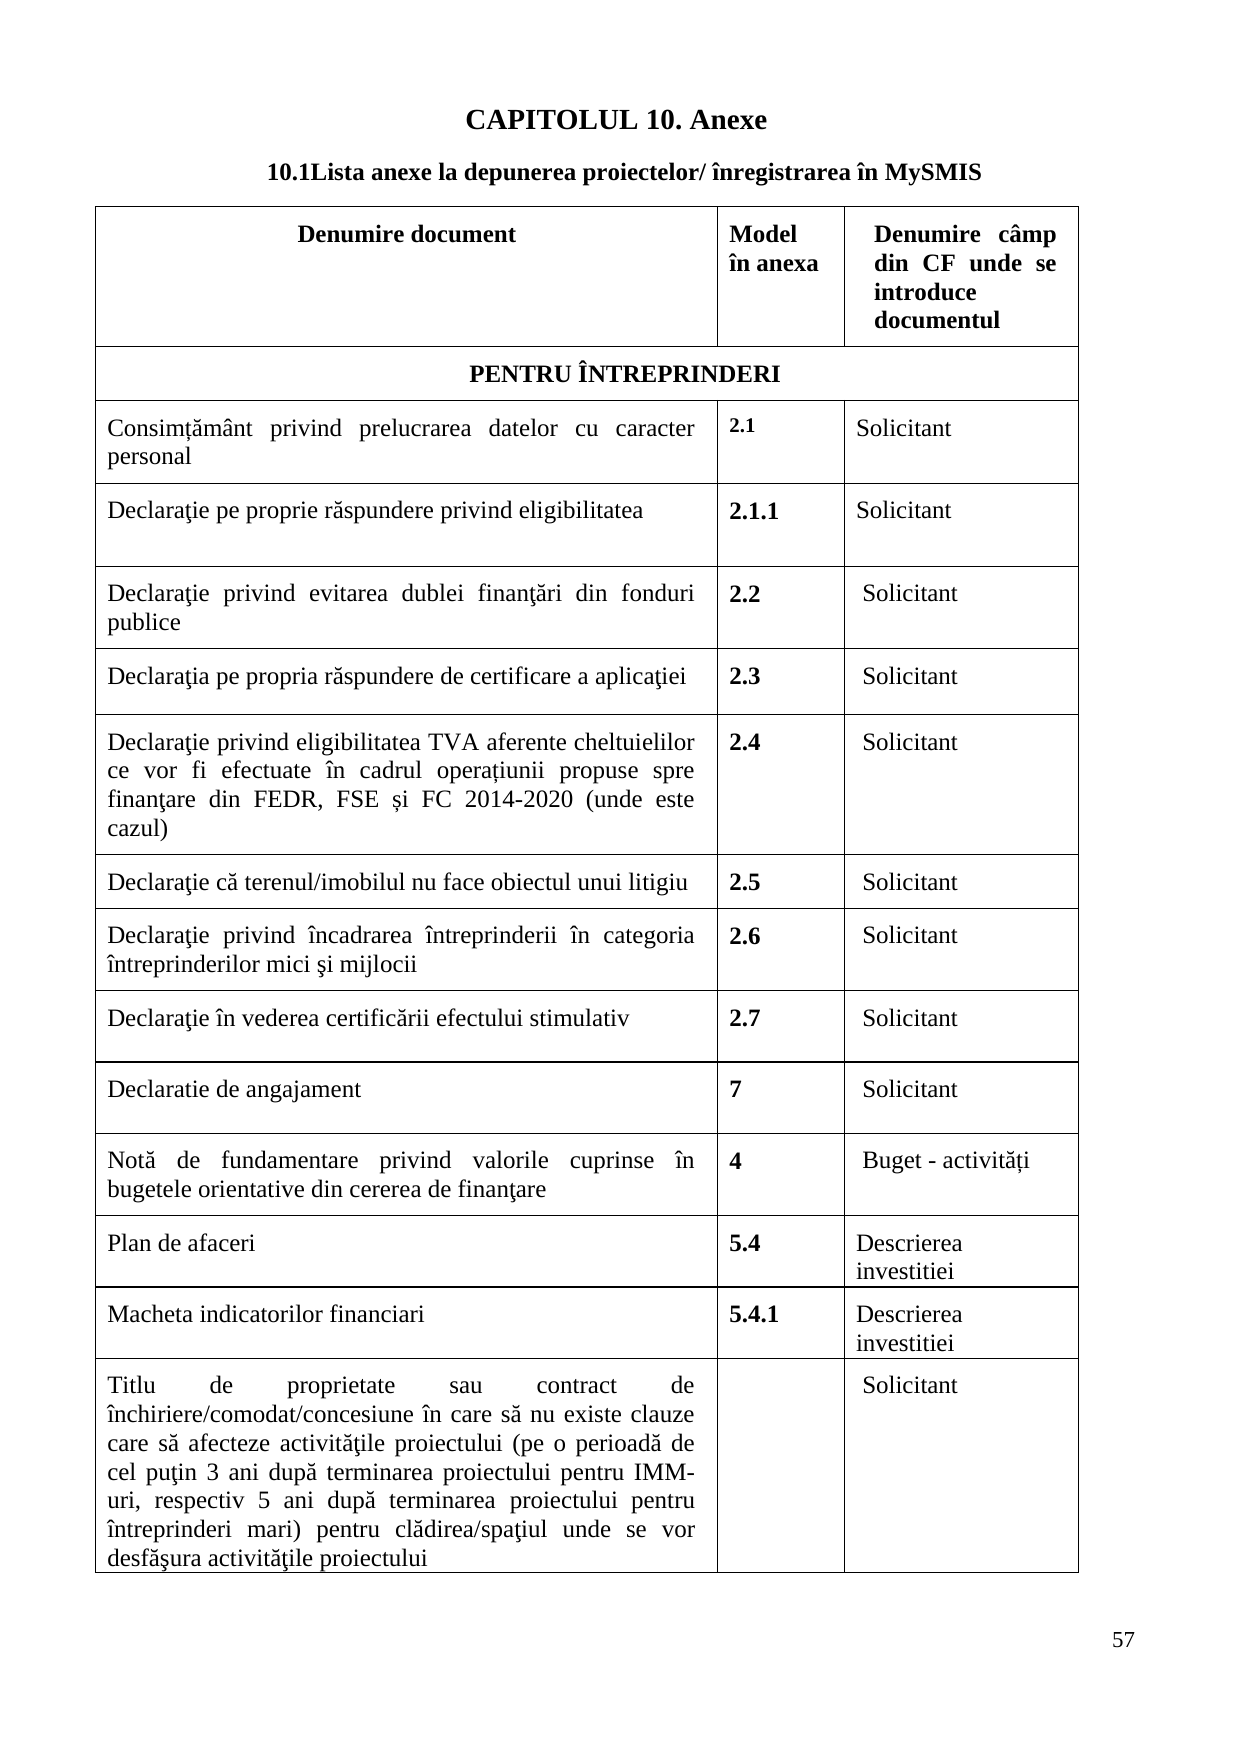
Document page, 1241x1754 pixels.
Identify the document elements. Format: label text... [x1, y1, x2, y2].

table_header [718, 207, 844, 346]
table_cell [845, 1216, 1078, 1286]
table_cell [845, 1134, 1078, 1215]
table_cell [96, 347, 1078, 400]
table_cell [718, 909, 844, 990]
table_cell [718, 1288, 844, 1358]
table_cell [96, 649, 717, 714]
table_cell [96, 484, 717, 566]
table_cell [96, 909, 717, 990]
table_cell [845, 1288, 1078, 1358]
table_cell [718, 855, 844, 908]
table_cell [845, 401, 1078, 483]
subtitle 10.1Lista anexe la depunerea proiectelor/ înregistrarea în MySMIS [267, 157, 1140, 186]
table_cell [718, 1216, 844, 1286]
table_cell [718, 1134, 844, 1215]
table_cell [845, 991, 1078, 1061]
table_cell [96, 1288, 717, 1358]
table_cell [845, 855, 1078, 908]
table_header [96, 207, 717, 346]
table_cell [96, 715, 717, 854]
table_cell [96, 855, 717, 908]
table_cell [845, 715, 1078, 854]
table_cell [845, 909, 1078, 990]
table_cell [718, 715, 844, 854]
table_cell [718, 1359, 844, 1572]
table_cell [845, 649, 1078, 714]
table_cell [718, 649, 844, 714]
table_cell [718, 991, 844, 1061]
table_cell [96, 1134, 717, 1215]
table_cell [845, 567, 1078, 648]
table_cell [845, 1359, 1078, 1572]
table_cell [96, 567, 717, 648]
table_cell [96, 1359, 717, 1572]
subtitle CAPITOLUL 10. Anexe [92, 102, 1140, 136]
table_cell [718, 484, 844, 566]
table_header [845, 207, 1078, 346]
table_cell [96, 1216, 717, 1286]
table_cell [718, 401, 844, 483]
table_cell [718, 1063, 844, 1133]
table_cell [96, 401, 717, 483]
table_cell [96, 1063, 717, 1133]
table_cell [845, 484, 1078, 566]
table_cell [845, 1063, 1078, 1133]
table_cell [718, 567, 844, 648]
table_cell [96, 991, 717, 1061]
